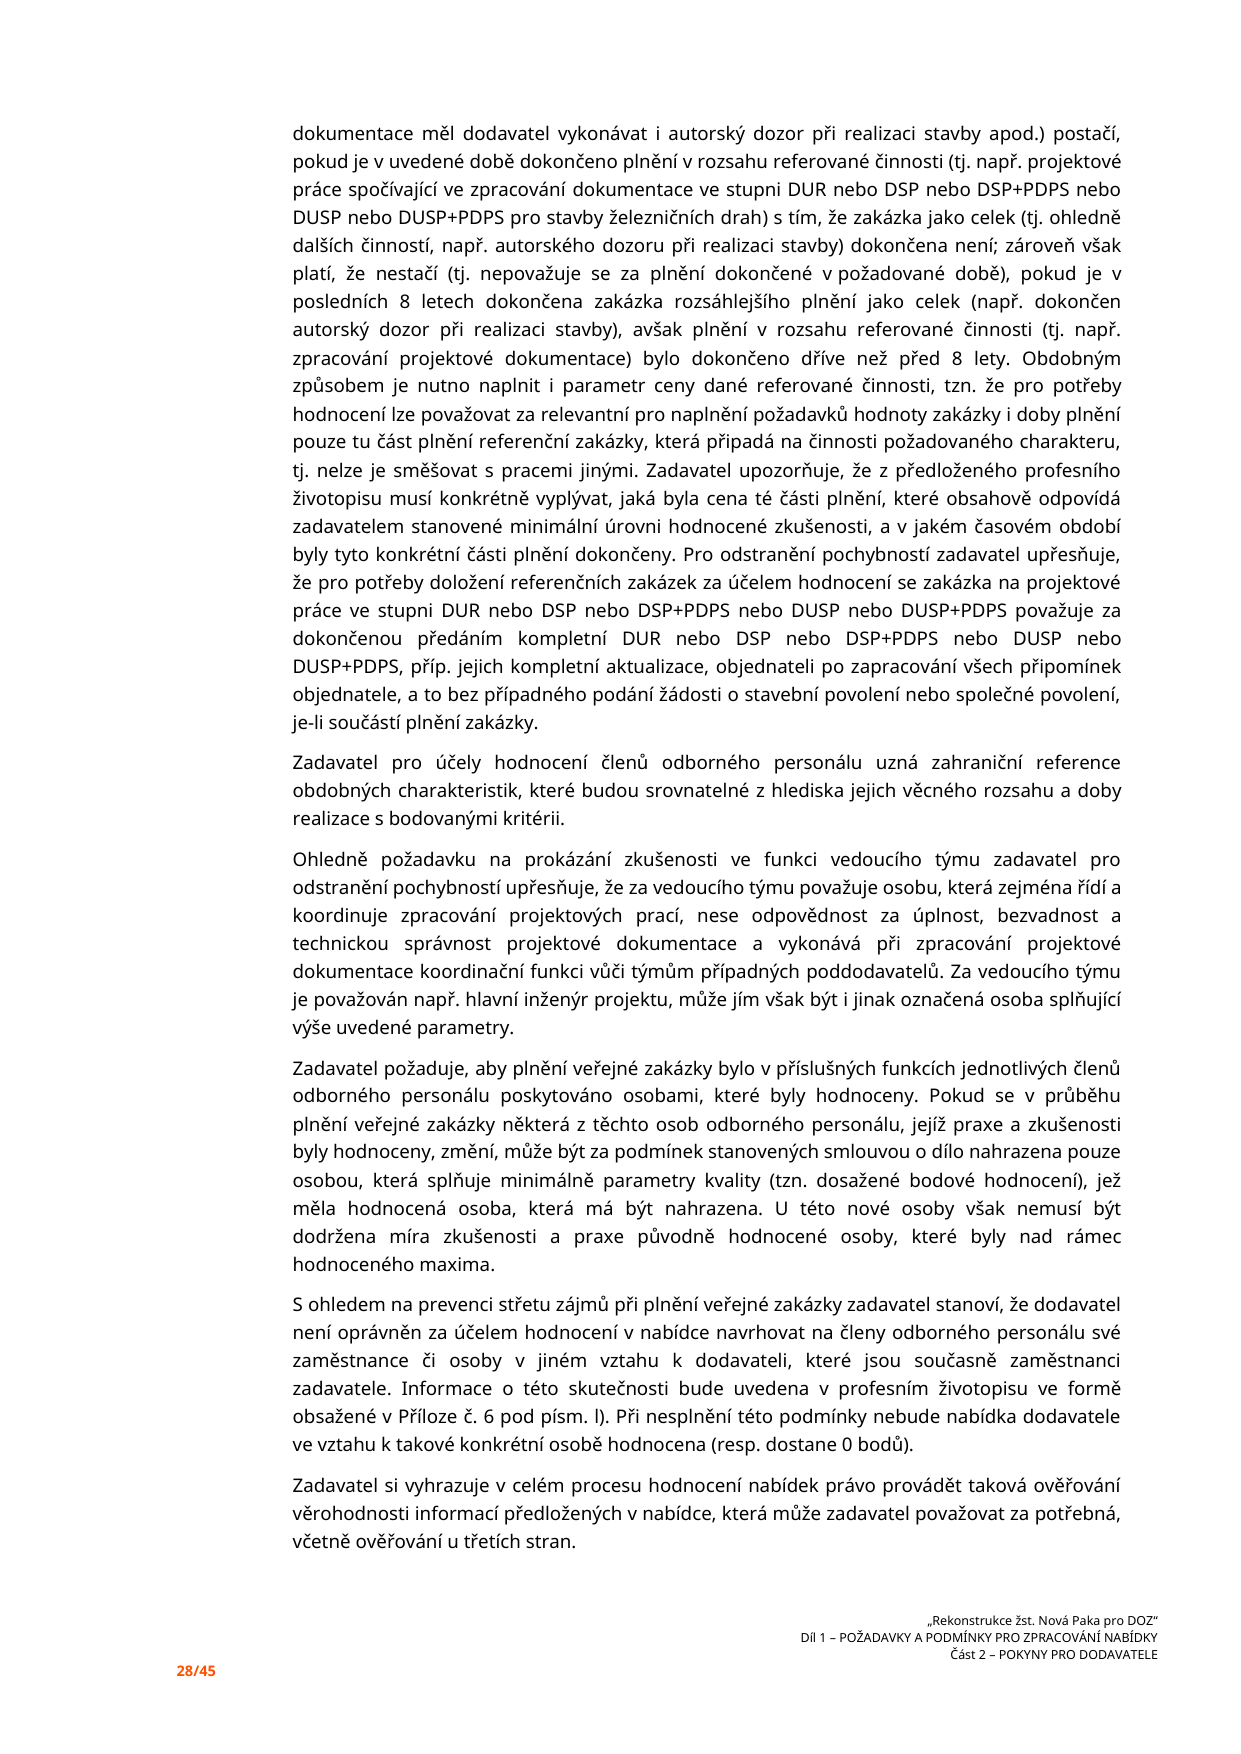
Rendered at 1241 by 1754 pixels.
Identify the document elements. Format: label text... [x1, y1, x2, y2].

list Zadavatel si vyhrazuje v celém procesu hodnocení nabídek právo provádět taková ověřování věrohodnosti informací předložených v nabídce, která může zadavatel považovat za potřebná, včetně ověřování u třetích stran. [292, 1472, 1122, 1554]
list Zadavatel pro účely hodnocení členů odborného personálu uzná zahraniční reference obdobných charakteristik, které budou srovnatelné z hlediska jejich věcného rozsahu a doby realizace s bodovanými kritérii. [292, 749, 1122, 831]
list S ohledem na prevenci střetu zájmů při plnění veřejné zakázky zadavatel stanoví, že dodavatel není oprávněn za účelem hodnocení v nabídce navrhovat na členy odborného personálu své zaměstnance či osoby v jiném vztahu k dodavateli, které jsou současně zaměstnanci zadavatele. Informace o této skutečnosti bude uvedena v profesním životopisu ve formě obsažené v Příloze č. 6 pod písm. l). Při nesplnění této podmínky nebude nabídka dodavatele ve vztahu k takové konkrétní osobě hodnocena (resp. dostane 0 bodů). [292, 1291, 1122, 1457]
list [292, 121, 1122, 734]
list Ohledně požadavku na prokázání zkušenosti ve funkci vedoucího týmu zadavatel pro odstranění pochybností upřesňuje, že za vedoucího týmu považuje osobu, která zejména řídí a koordinuje zpracování projektových prací, nese odpovědnost za úplnost, bezvadnost a technickou správnost projektové dokumentace a vykonává při zpracování projektové dokumentace koordinační funkci vůči týmům případných poddodavatelů. Za vedoucího týmu je považován např. hlavní inženýr projektu, může jím však být i jinak označená osoba splňující výše uvedené parametry. [292, 846, 1122, 1040]
list Zadavatel požaduje, aby plnění veřejné zakázky bylo v příslušných funkcích jednotlivých členů odborného personálu poskytováno osobami, které byly hodnoceny. Pokud se v průběhu plnění veřejné zakázky některá z těchto osob odborného personálu, jejíž praxe a zkušenosti byly hodnoceny, změní, může být za podmínek stanovených smlouvou o dílo nahrazena pouze osobou, která splňuje minimálně parametry kvality (tzn. dosažené bodové hodnocení), jež měla hodnocená osoba, která má být nahrazena. U této nové osoby však nemusí být dodržena míra zkušenosti a praxe původně hodnocené osoby, které byly nad rámec hodnoceného maxima. [292, 1055, 1122, 1276]
